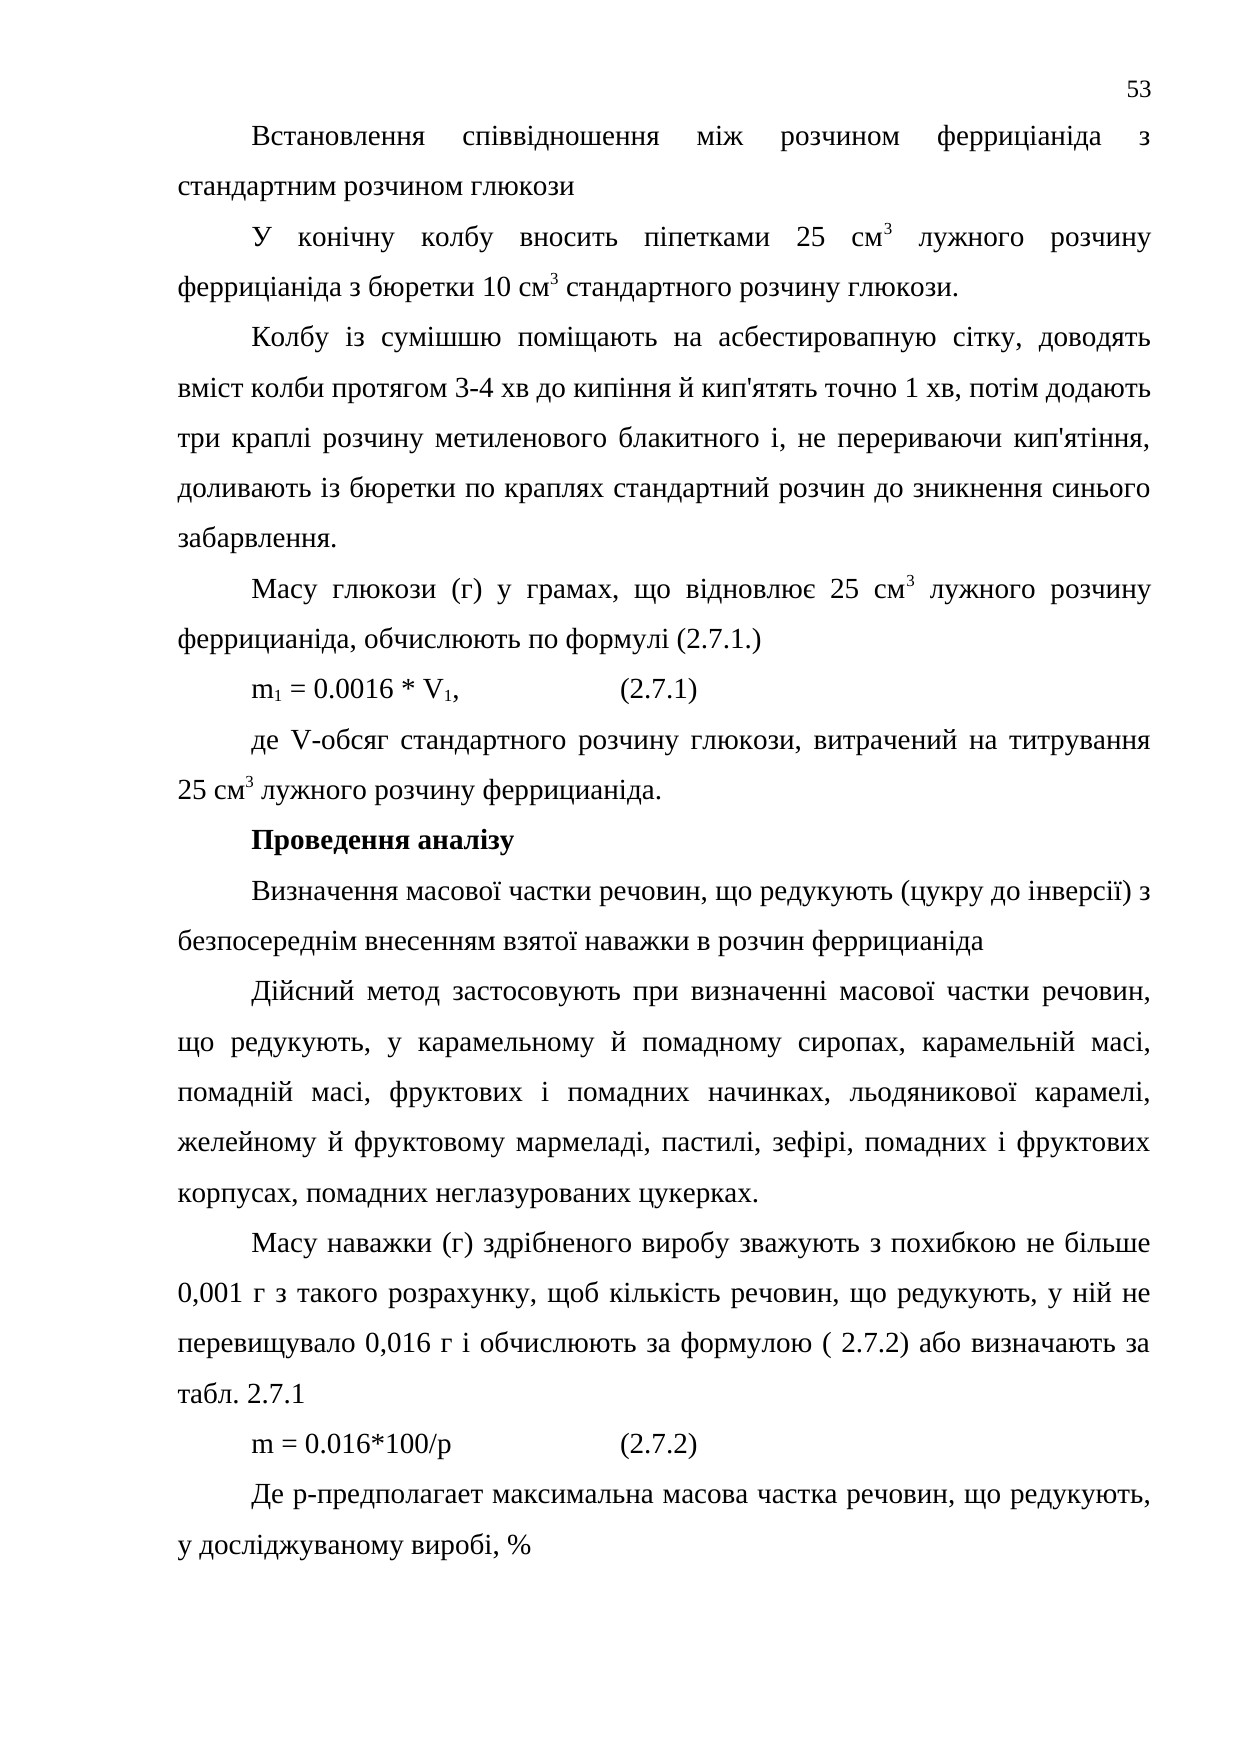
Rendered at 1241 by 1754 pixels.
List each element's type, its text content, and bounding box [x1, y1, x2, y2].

text Масу глюкози (г) у грамах, що відновлює 25 см3 лужного розчину феррицианіда, обчислюють по формулі (2.7.1.) [177, 571, 1152, 655]
text де V-обсяг стандартного розчину глюкози, витрачений на титрування 25 см3 лужного розчину феррицианіда. [177, 722, 1152, 806]
text Встановлення співвідношення між розчином ферриціаніда з стандартним розчином глюкози [177, 118, 1152, 202]
text Дійсний метод застосовують при визначенні масової частки речовин, що редукують, у карамельному й помадному сиропах, карамельній масі, помадній масі, фруктових і помадних начинках, льодяникової карамелі, желейному й фруктовому мармеладі, пастилі, зефірі, помадних і фруктових корпусах, помадних неглазурованих цукерках. [177, 973, 1152, 1208]
text У конічну колбу вносить піпетками 25 см3 лужного розчину ферриціаніда з бюретки 10 см3 стандартного розчину глюкози. [177, 219, 1152, 303]
text m1 = 0.0016 * V1, (2.7.1) [177, 672, 1152, 705]
text m = 0.016*100/p (2.7.2) [177, 1426, 1152, 1460]
text Масу наважки (г) здрібненого виробу зважують з похибкою не більше 0,001 г з такого розрахунку, щоб кількість речовин, що редукують, у ній не перевищувало 0,016 г і обчислюють за формулою ( 2.7.2) або визначають за табл. 2.7.1 [177, 1225, 1152, 1409]
text Проведення аналізу [177, 822, 1152, 856]
text Колбу із сумішшю поміщають на асбестировапную сітку, доводять вміст колби протягом 3-4 хв до кипіння й кип'ятять точно 1 хв, потім додають три краплі розчину метиленового блакитного і, не перериваючи кип'ятіння, доливають із бюретки по краплях стандартний розчин до зникнення синього забарвлення. [177, 319, 1152, 554]
text Де р-предполагает максимальна масова частка речовин, що редукують, у досліджуваному виробі, % [177, 1477, 1152, 1560]
text Визначення масової частки речовин, що редукують (цукру до інверсії) з безпосереднім внесенням взятої наважки в розчин феррицианіда [177, 873, 1152, 957]
